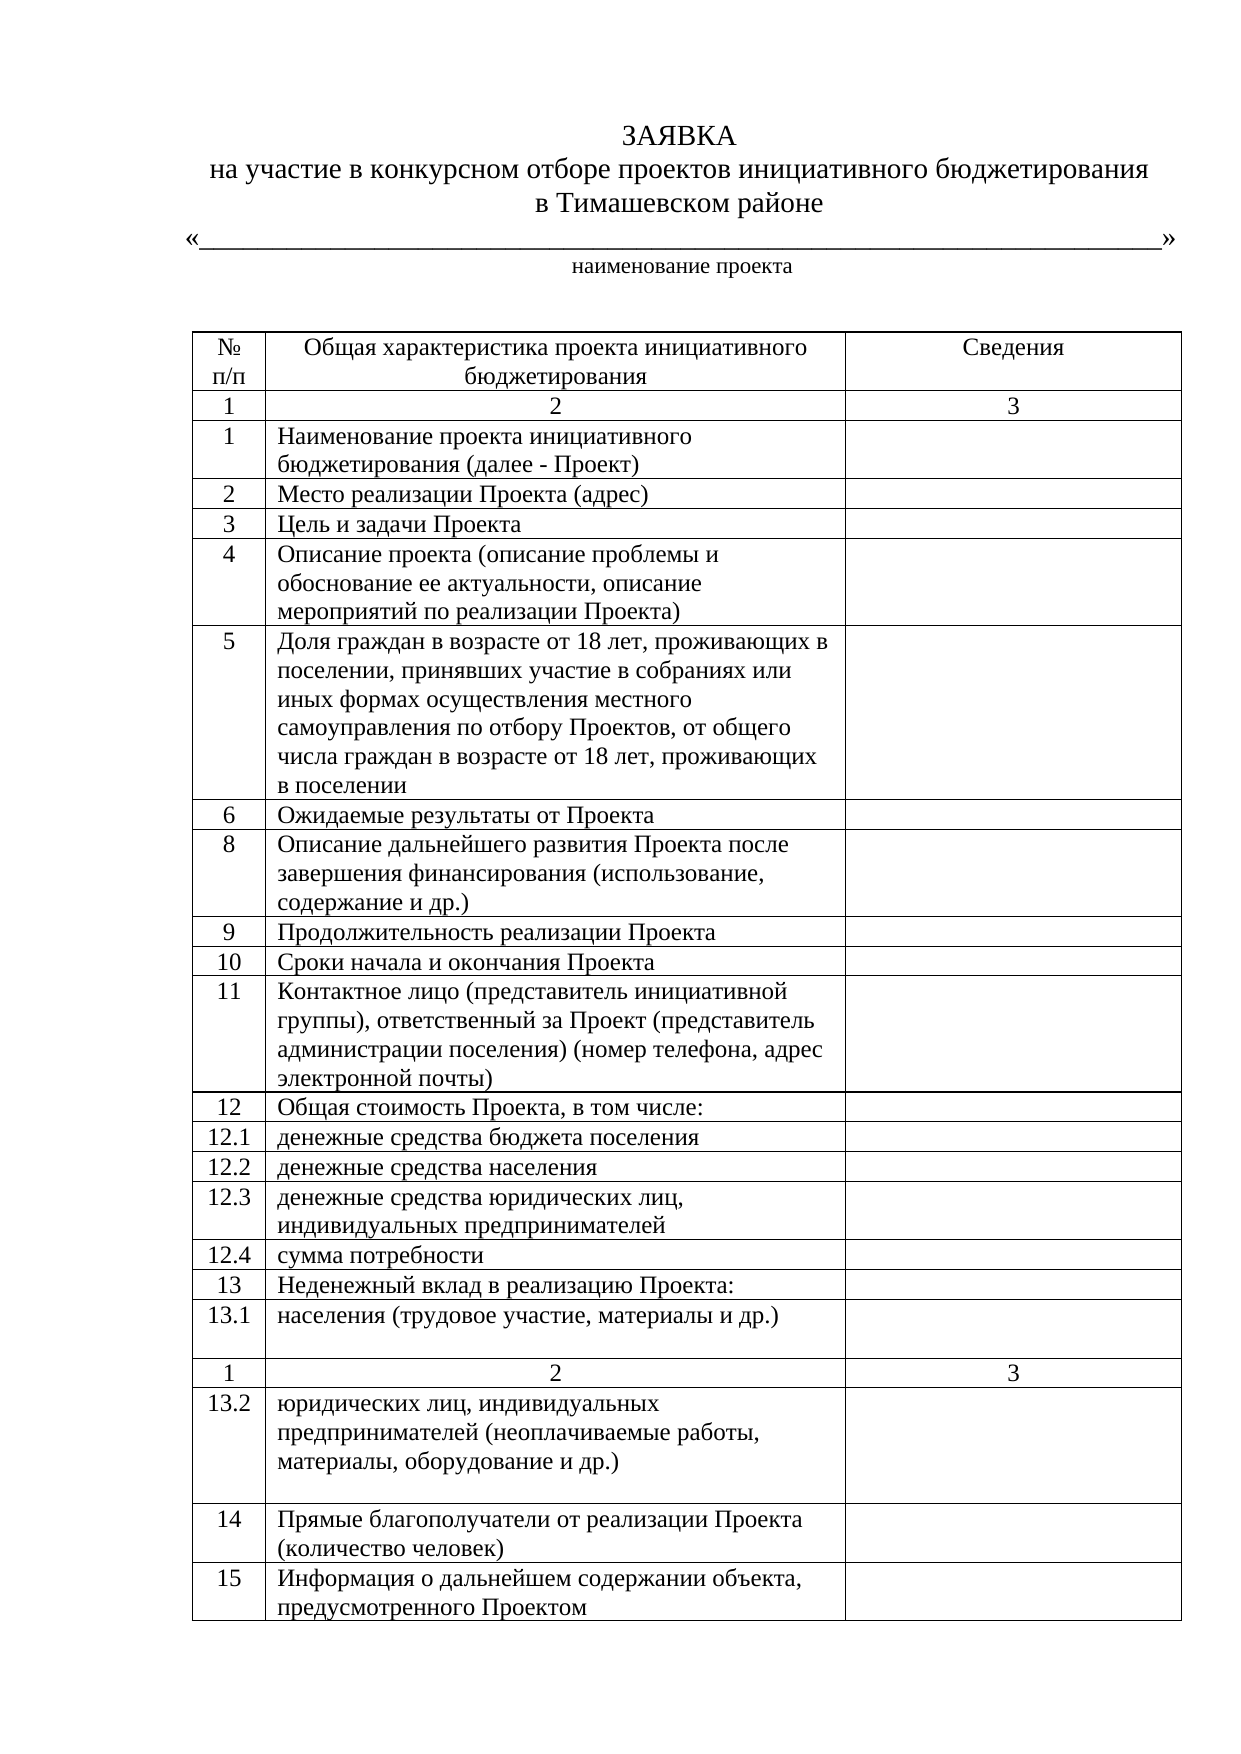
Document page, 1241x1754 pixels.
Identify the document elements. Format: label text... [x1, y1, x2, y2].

table_cell [846, 800, 1181, 828]
table_cell [846, 917, 1181, 946]
table_cell 12 [193, 1093, 265, 1121]
table_cell [846, 830, 1181, 916]
table_cell 3 [193, 509, 265, 538]
table_cell [846, 1152, 1181, 1181]
table_cell Описание дальнейшего развития Проекта после завершения финансирования (использование, содержание и др.) [266, 830, 845, 916]
table_cell 13.2 [193, 1388, 265, 1503]
table_cell 1 [193, 421, 265, 478]
table_header № п/п [193, 333, 265, 390]
table_cell 5 [193, 626, 265, 799]
table_cell [846, 539, 1181, 625]
table_cell [846, 1300, 1181, 1357]
table_header Общая характеристика проекта инициативного бюджетирования [266, 333, 845, 390]
table_cell 3 [846, 391, 1181, 420]
table_cell 12.3 [193, 1182, 265, 1239]
table_cell [846, 626, 1181, 799]
table_cell Цель и задачи Проекта [266, 509, 845, 538]
table_cell Место реализации Проекта (адрес) [266, 479, 845, 508]
table_cell Неденежный вклад в реализацию Проекта: [266, 1270, 845, 1299]
list в Тимашевском районе [177, 185, 1181, 219]
table_cell денежные средства бюджета поселения [266, 1122, 845, 1151]
table_cell юридических лиц, индивидуальных предпринимателей (неоплачиваемые работы, материалы, оборудование и др.) [266, 1388, 845, 1503]
table_cell [846, 1504, 1181, 1562]
table_cell 8 [193, 830, 265, 916]
table_cell [846, 1093, 1181, 1121]
table_cell [846, 421, 1181, 478]
table_cell Ожидаемые результаты от Проекта [266, 800, 845, 828]
table_cell 13.1 [193, 1300, 265, 1357]
table_header Сведения [846, 333, 1181, 390]
table_cell [846, 1563, 1181, 1620]
table_cell населения (трудовое участие, материалы и др.) [266, 1300, 845, 1357]
table_cell [846, 1122, 1181, 1151]
table_cell Сроки начала и окончания Проекта [266, 947, 845, 975]
table_cell денежные средства населения [266, 1152, 845, 1181]
table_cell сумма потребности [266, 1240, 845, 1269]
table_cell Общая стоимость Проекта, в том числе: [266, 1093, 845, 1121]
table_cell [846, 1240, 1181, 1269]
table_cell 10 [193, 947, 265, 975]
table_cell [846, 947, 1181, 975]
table_cell 12.4 [193, 1240, 265, 1269]
table_cell Контактное лицо (представитель инициативной группы), ответственный за Проект (представитель администрации поселения) (номер телефона, адрес электронной почты) [266, 976, 845, 1091]
table_cell 14 [193, 1504, 265, 1562]
list наименование проекта [177, 252, 1181, 279]
table_cell 9 [193, 917, 265, 946]
table_cell 11 [193, 976, 265, 1091]
table_cell [846, 976, 1181, 1091]
table_cell 13 [193, 1270, 265, 1299]
table_cell 1 [193, 1359, 265, 1387]
table_cell [846, 1270, 1181, 1299]
table_cell [846, 479, 1181, 508]
table_cell Информация о дальнейшем содержании объекта, предусмотренного Проектом [266, 1563, 845, 1620]
table_cell [846, 1182, 1181, 1239]
table_cell Доля граждан в возрасте от 18 лет, проживающих в поселении, принявших участие в собраниях или иных формах осуществления местного самоуправления по отбору Проектов, от общего числа граждан в возрасте от 18 лет, проживающих в поселении [266, 626, 845, 799]
table_cell 2 [193, 479, 265, 508]
table_cell Наименование проекта инициативного бюджетирования (далее - Проект) [266, 421, 845, 478]
list «__________________________________________________________________» [177, 219, 1181, 252]
table_cell 15 [193, 1563, 265, 1620]
table_cell 2 [266, 391, 845, 420]
table_cell [846, 509, 1181, 538]
table_cell [846, 1388, 1181, 1503]
table_cell 12.2 [193, 1152, 265, 1181]
table_cell 6 [193, 800, 265, 828]
table_cell 1 [193, 391, 265, 420]
list на участие в конкурсном отборе проектов инициативного бюджетирования [177, 152, 1181, 185]
table_cell Продолжительность реализации Проекта [266, 917, 845, 946]
table_cell денежные средства юридических лиц, индивидуальных предпринимателей [266, 1182, 845, 1239]
list ЗАЯВКА [177, 118, 1181, 152]
table_cell 12.1 [193, 1122, 265, 1151]
table_cell Прямые благополучатели от реализации Проекта (количество человек) [266, 1504, 845, 1562]
table_cell 2 [266, 1359, 845, 1387]
table_cell 3 [846, 1359, 1181, 1387]
table_cell Описание проекта (описание проблемы и обоснование ее актуальности, описание мероприятий по реализации Проекта) [266, 539, 845, 625]
table_cell 4 [193, 539, 265, 625]
